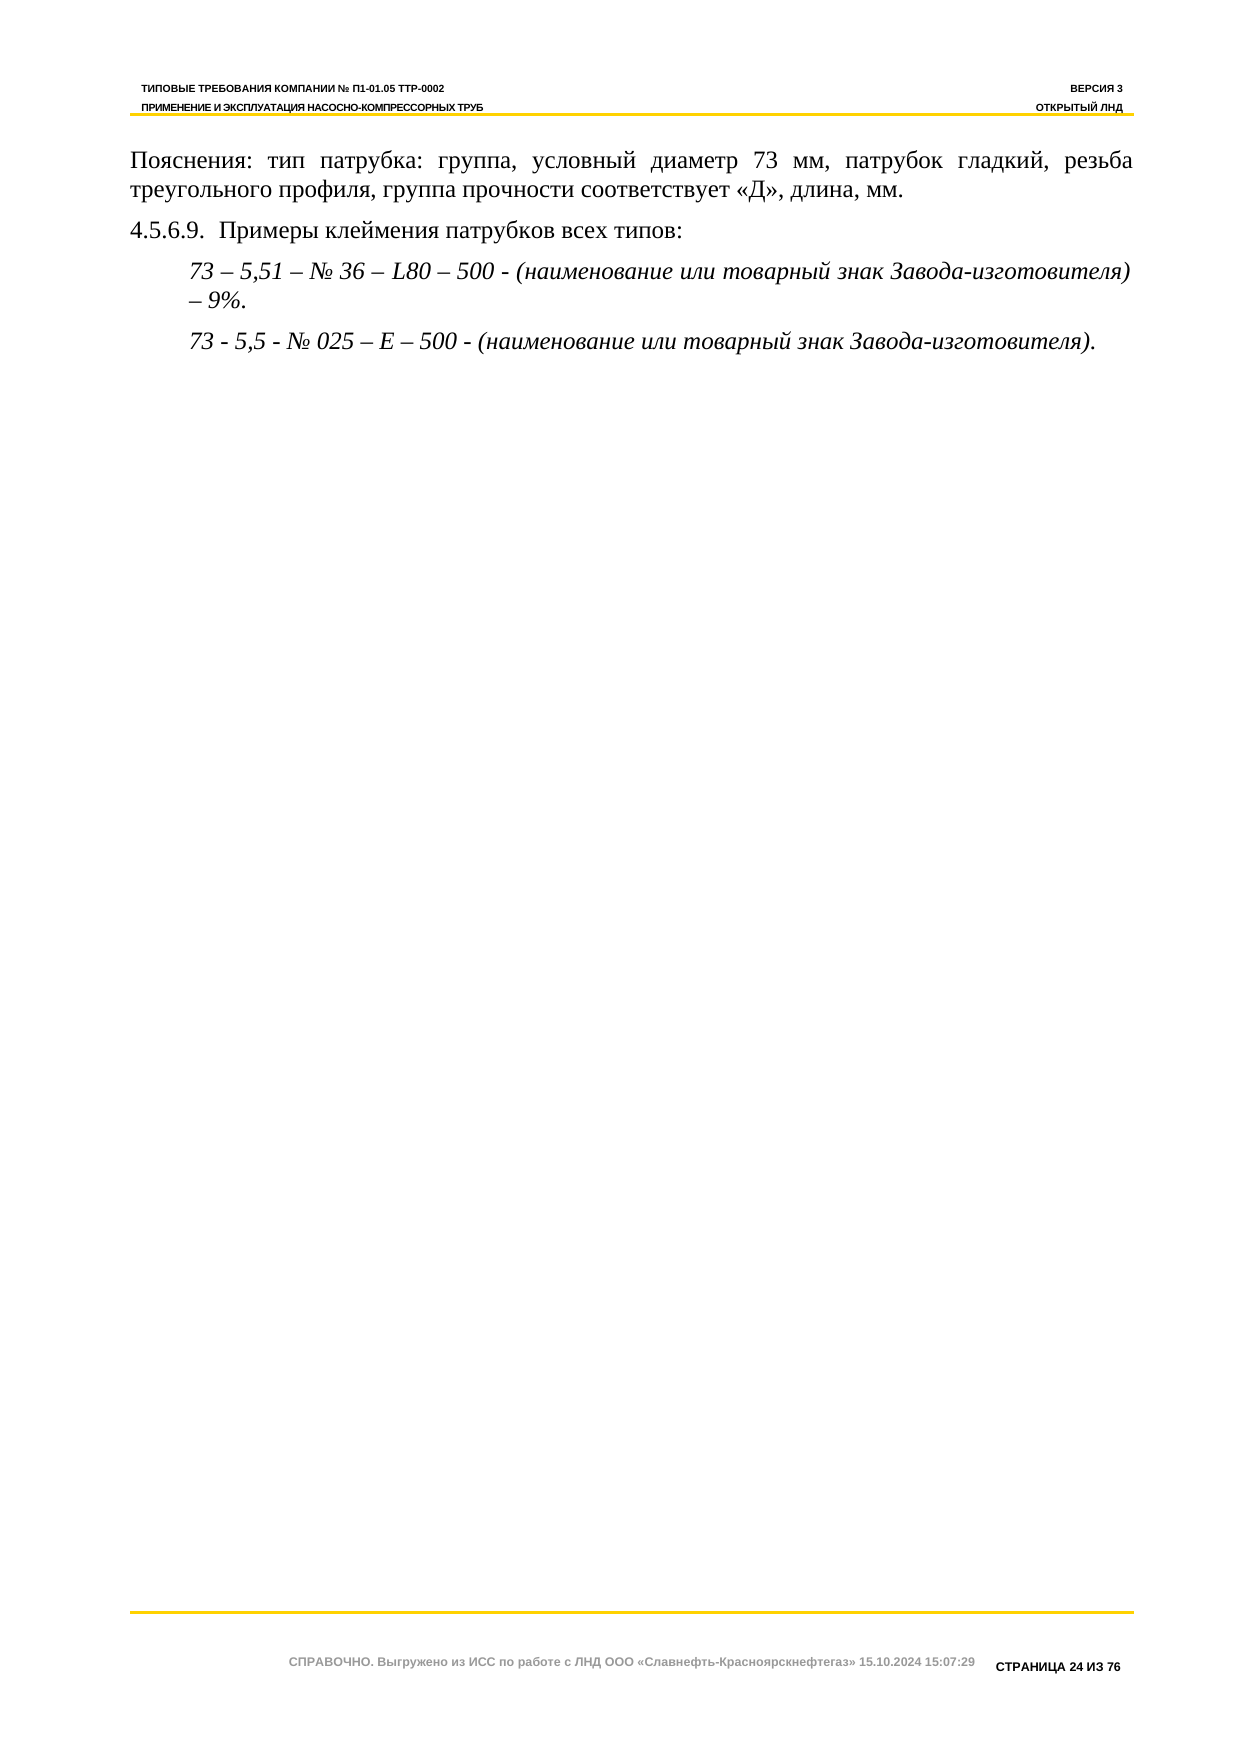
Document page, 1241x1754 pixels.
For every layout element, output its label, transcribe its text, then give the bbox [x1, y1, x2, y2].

text 73 - 5,5 - № 025 – Е – 500 - (наименование или товарный знак Завода-изготовителя). [189, 326, 1134, 355]
list Примеры клеймения патрубков всех типов: [130, 215, 1134, 244]
text 73 – 5,51 – № 36 – L80 – 500 - (наименование или товарный знак Завода-изготовителя) – 9%. [189, 256, 1134, 314]
text Пояснения: тип патрубка: группа, условный диаметр 73 мм, патрубок гладкий, резьба треугольного профиля, группа прочности соответствует «Д», длина, мм. [130, 145, 1134, 203]
